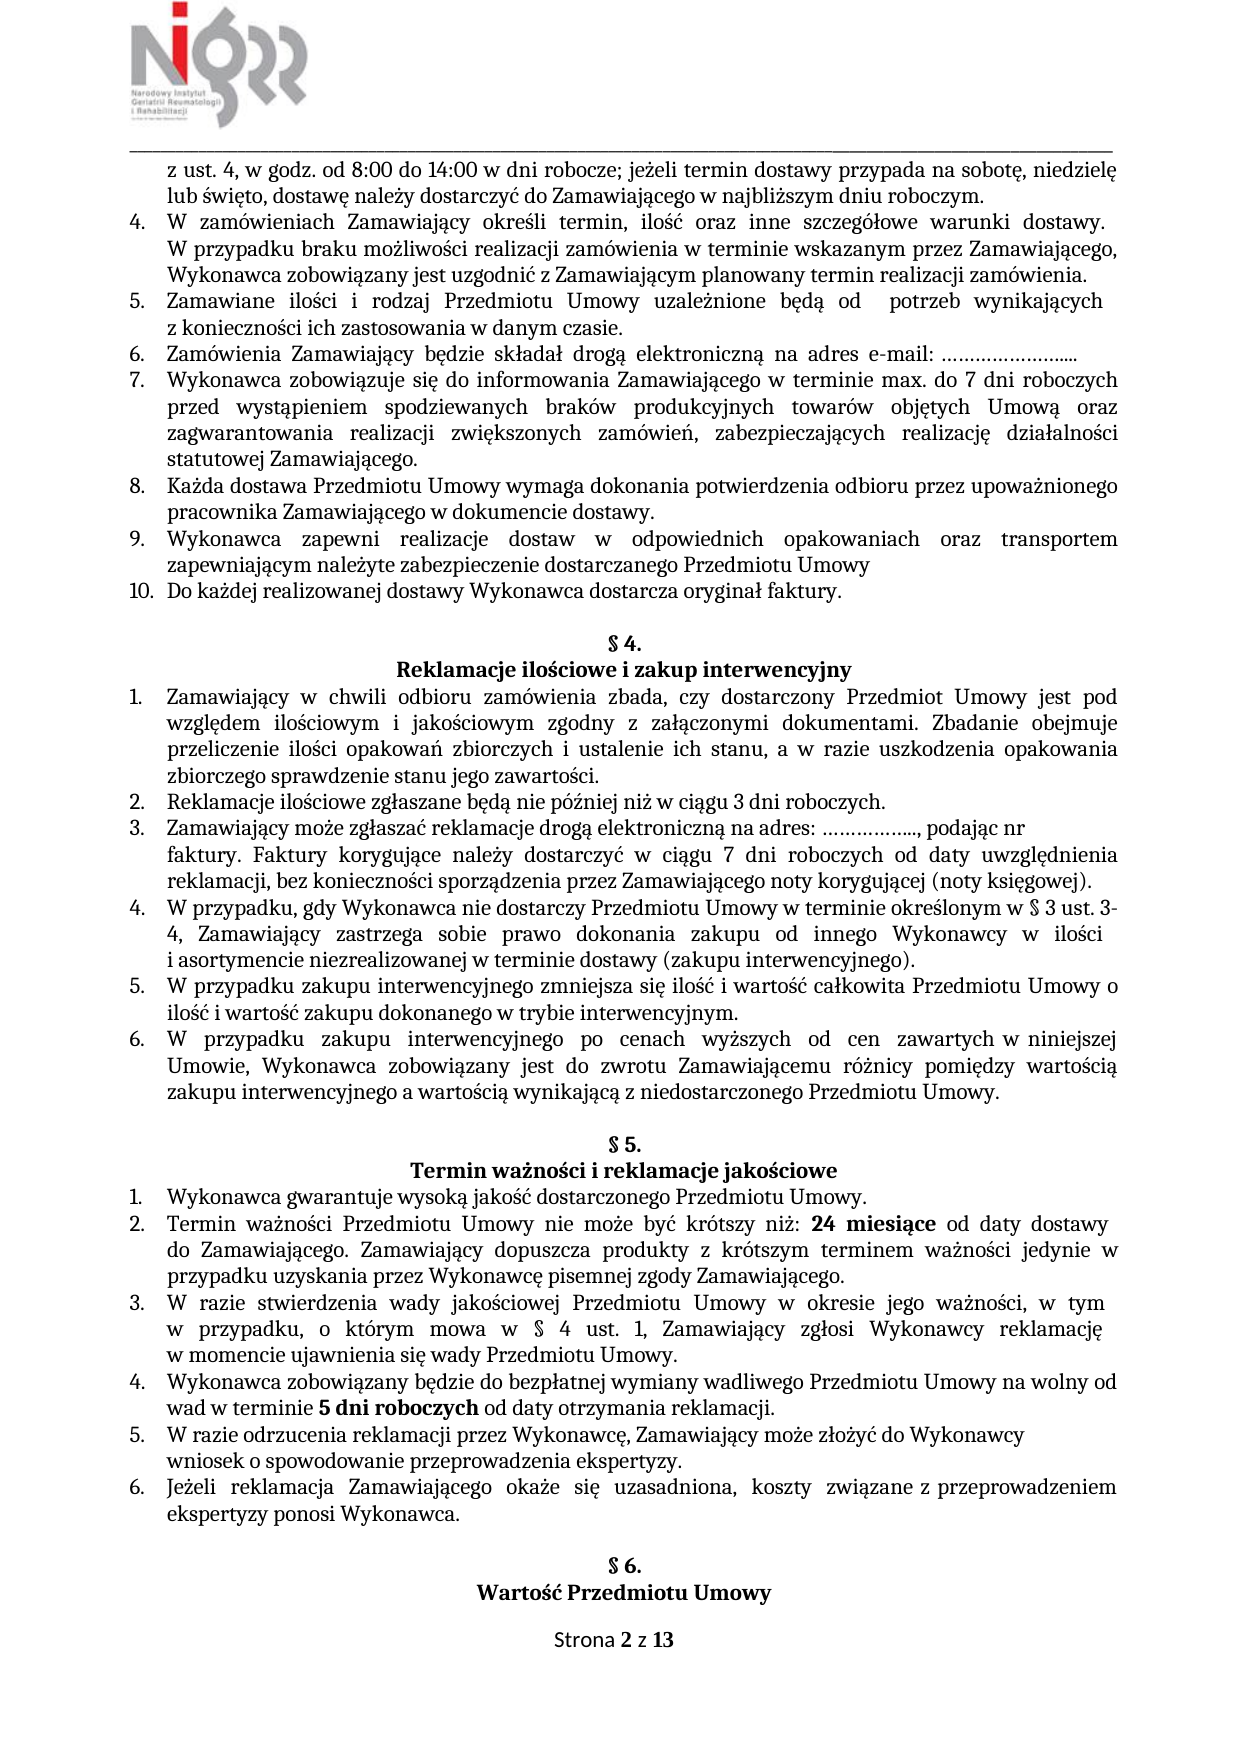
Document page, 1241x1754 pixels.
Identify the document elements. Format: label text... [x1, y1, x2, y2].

list faktury. Faktury korygujące należy dostarczyć w ciągu 7 dni roboczych od daty uwzględnienia reklamacji, bez konieczności sporządzenia przez Zamawiającego noty korygującej (noty księgowej). [167, 842, 1119, 894]
list Do każdej realizowanej dostawy Wykonawca dostarcza oryginał faktury. [129, 578, 1119, 604]
list Wykonawca zobowiązuje się do informowania Zamawiającego w terminie max. do 7 dni roboczych przed wystąpieniem spodziewanych braków produkcyjnych towarów objętych Umową oraz zagwarantowania realizacji zwiększonych zamówień, zabezpieczających realizację działalności statutowej Zamawiającego. [129, 367, 1119, 473]
list W razie odrzucenia reklamacji przez Wykonawcę, Zamawiający może złożyć do Wykonawcy [129, 1421, 1119, 1448]
list Każda dostawa Przedmiotu Umowy wymaga dokonania potwierdzenia odbioru przez upoważnionego pracownika Zamawiającego w dokumencie dostawy. [129, 473, 1119, 525]
list W zamówieniach Zamawiający określi termin, ilość oraz inne szczegółowe warunki dostawy. W przypadku braku możliwości realizacji zamówienia w terminie wskazanym przez Zamawiającego, Wykonawca zobowiązany jest uzgodnić z Zamawiającym planowany termin realizacji zamówienia. [129, 209, 1119, 288]
list Reklamacje ilościowe zgłaszane będą nie później niż w ciągu 3 dni roboczych. [129, 789, 1119, 815]
list Jeżeli reklamacja Zamawiającego okaże się uzasadniona, koszty związane z przeprowadzeniem ekspertyzy ponosi Wykonawca. [129, 1474, 1119, 1527]
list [129, 156, 1119, 209]
list Wykonawca zapewni realizacje dostaw w odpowiednich opakowaniach oraz transportem zapewniającym należyte zabezpieczenie dostarczanego Przedmiotu Umowy [129, 525, 1119, 578]
list Wykonawca zobowiązany będzie do bezpłatnej wymiany wadliwego Przedmiotu Umowy na wolny od wad w terminie 5 dni roboczych od daty otrzymania reklamacji. [129, 1369, 1119, 1421]
text § 5. [129, 1131, 1119, 1158]
list Zamawiający w chwili odbioru zamówienia zbada, czy dostarczony Przedmiot Umowy jest pod względem ilościowym i jakościowym zgodny z załączonymi dokumentami. Zbadanie obejmuje przeliczenie ilości opakowań zbiorczych i ustalenie ich stanu, a w razie uszkodzenia opakowania zbiorczego sprawdzenie stanu jego zawartości. [129, 683, 1119, 789]
list W przypadku, gdy Wykonawca nie dostarczy Przedmiotu Umowy w terminie określonym w § 3 ust. 3-4, Zamawiający zastrzega sobie prawo dokonania zakupu od innego Wykonawcy w ilości i asortymencie niezrealizowanej w terminie dostawy (zakupu interwencyjnego). [129, 894, 1119, 973]
text Reklamacje ilościowe i zakup interwencyjny [129, 657, 1119, 683]
text § 4. [129, 631, 1119, 657]
text Termin ważności i reklamacje jakościowe [129, 1158, 1119, 1184]
list wniosek o spowodowanie przeprowadzenia ekspertyzy. [167, 1448, 1119, 1474]
list W przypadku zakupu interwencyjnego zmniejsza się ilość i wartość całkowita Przedmiotu Umowy o ilość i wartość zakupu dokonanego w trybie interwencyjnym. [129, 973, 1119, 1026]
list Zamawiający może zgłaszać reklamacje drogą elektroniczną na adres: …………….., podając nr [129, 815, 1119, 842]
list Wykonawca gwarantuje wysoką jakość dostarczonego Przedmiotu Umowy. [129, 1184, 1119, 1211]
list W przypadku zakupu interwencyjnego po cenach wyższych od cen zawartych w niniejszej Umowie, Wykonawca zobowiązany jest do zwrotu Zamawiającemu różnicy pomiędzy wartością zakupu interwencyjnego a wartością wynikającą z niedostarczonego Przedmiotu Umowy. [129, 1026, 1119, 1105]
list Zamawiane ilości i rodzaj Przedmiotu Umowy uzależnione będą od potrzeb wynikających z konieczności ich zastosowania w danym czasie. [129, 288, 1119, 341]
text Wartość Przedmiotu Umowy [129, 1579, 1119, 1606]
list Termin ważności Przedmiotu Umowy nie może być krótszy niż: 24 miesiące od daty dostawy do Zamawiającego. Zamawiający dopuszcza produkty z krótszym terminem ważności jedynie w przypadku uzyskania przez Wykonawcę pisemnej zgody Zamawiającego. [129, 1211, 1119, 1289]
text § 6. [129, 1553, 1119, 1579]
list Zamówienia Zamawiający będzie składał drogą elektroniczną na adres e-mail: ………………….... [129, 341, 1119, 367]
list W razie stwierdzenia wady jakościowej Przedmiotu Umowy w okresie jego ważności, w tym w przypadku, o którym mowa w § 4 ust. 1, Zamawiający zgłosi Wykonawcy reklamację w momencie ujawnienia się wady Przedmiotu Umowy. [129, 1289, 1119, 1369]
picture [129, 0, 310, 130]
